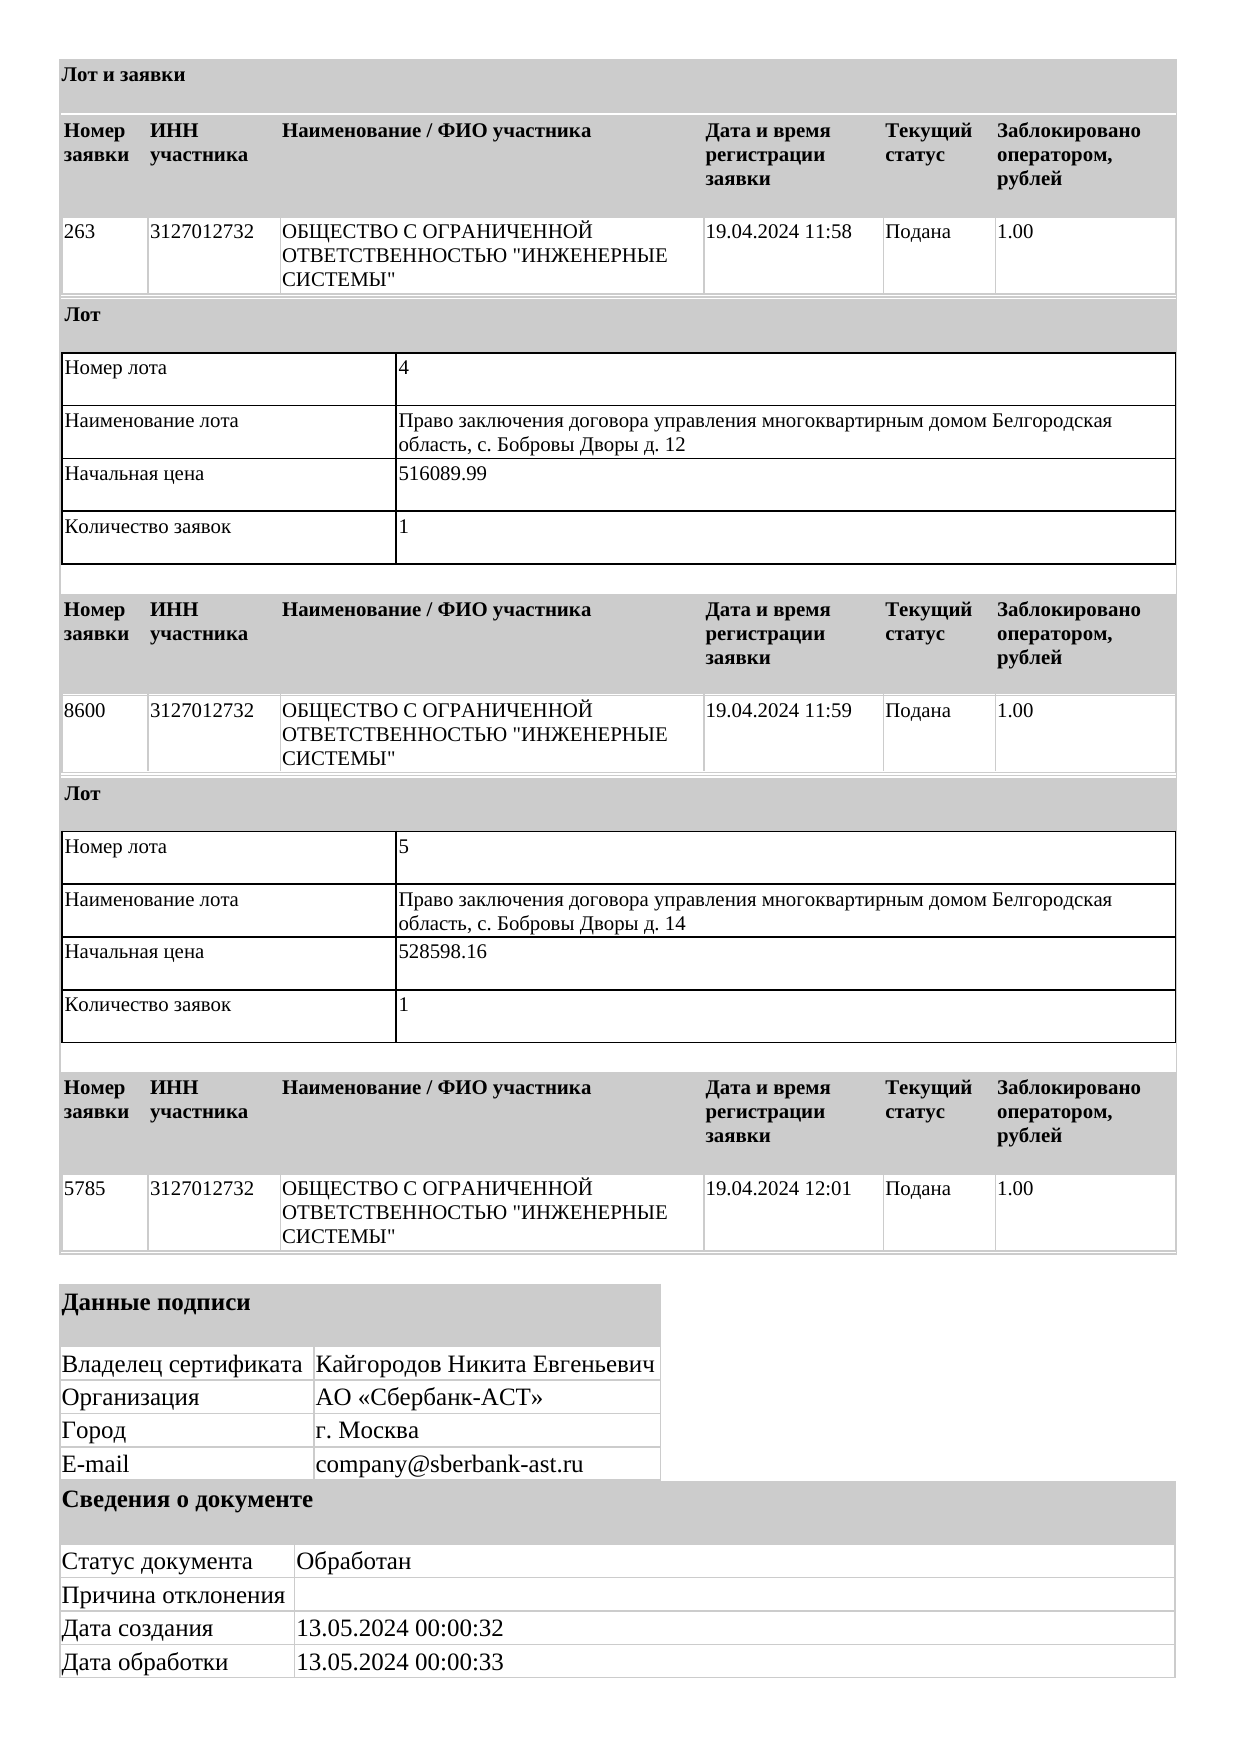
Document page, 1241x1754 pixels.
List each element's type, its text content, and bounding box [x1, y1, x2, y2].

table_cell [63, 1175, 147, 1250]
table_cell Кайгородов Никита Евгеньевич [315, 1347, 660, 1379]
table_cell Город [61, 1414, 313, 1446]
table_cell Дата обработки [61, 1645, 294, 1677]
table_cell [63, 512, 395, 563]
table_cell [397, 406, 1175, 458]
table_cell [281, 218, 703, 293]
table_cell [61, 1043, 1176, 1072]
table_cell [63, 885, 395, 936]
table_cell АО «Сбербанк-АСТ» [315, 1381, 660, 1412]
table_header Данные подписи [61, 1285, 660, 1346]
table_cell [397, 459, 1175, 510]
table_cell [63, 354, 395, 405]
table_cell [996, 1175, 1175, 1250]
table_cell г. Москва [315, 1414, 660, 1446]
table_cell [397, 832, 1175, 883]
table_cell [397, 885, 1175, 936]
table_cell Причина отклонения [61, 1578, 294, 1610]
table_cell [397, 354, 1175, 405]
table_cell Организация [61, 1381, 313, 1412]
table_cell [996, 218, 1175, 293]
table_cell Статус документа [61, 1545, 294, 1577]
table_cell [705, 218, 883, 293]
table_cell Дата создания [61, 1612, 294, 1643]
table_cell [281, 1175, 703, 1250]
table_cell [397, 512, 1175, 563]
table_cell 13.05.2024 00:00:32 [295, 1612, 1174, 1643]
table_cell [705, 1175, 883, 1250]
table_cell [295, 1578, 1174, 1610]
table_cell [63, 938, 395, 989]
table_cell Обработан [295, 1545, 1174, 1577]
table_cell 13.05.2024 00:00:33 [295, 1645, 1174, 1677]
table_cell [149, 1175, 280, 1250]
table_cell [61, 565, 1176, 594]
table_cell [63, 991, 395, 1042]
table_cell [397, 938, 1175, 989]
table_cell [63, 218, 147, 293]
table_header Лот и заявки [61, 61, 1176, 112]
table_cell [63, 696, 1175, 772]
table_cell company@sberbank-ast.ru [315, 1448, 660, 1479]
table_cell [397, 991, 1175, 1042]
table_cell Владелец сертификата [61, 1347, 313, 1379]
table_header Сведения о документе [61, 1483, 1174, 1543]
table_cell E-mail [61, 1448, 313, 1479]
table_cell [63, 832, 395, 883]
table_cell [884, 218, 995, 293]
table_cell [149, 218, 280, 293]
table_cell [884, 1175, 995, 1250]
table_cell [63, 406, 395, 458]
table_cell [63, 459, 395, 510]
